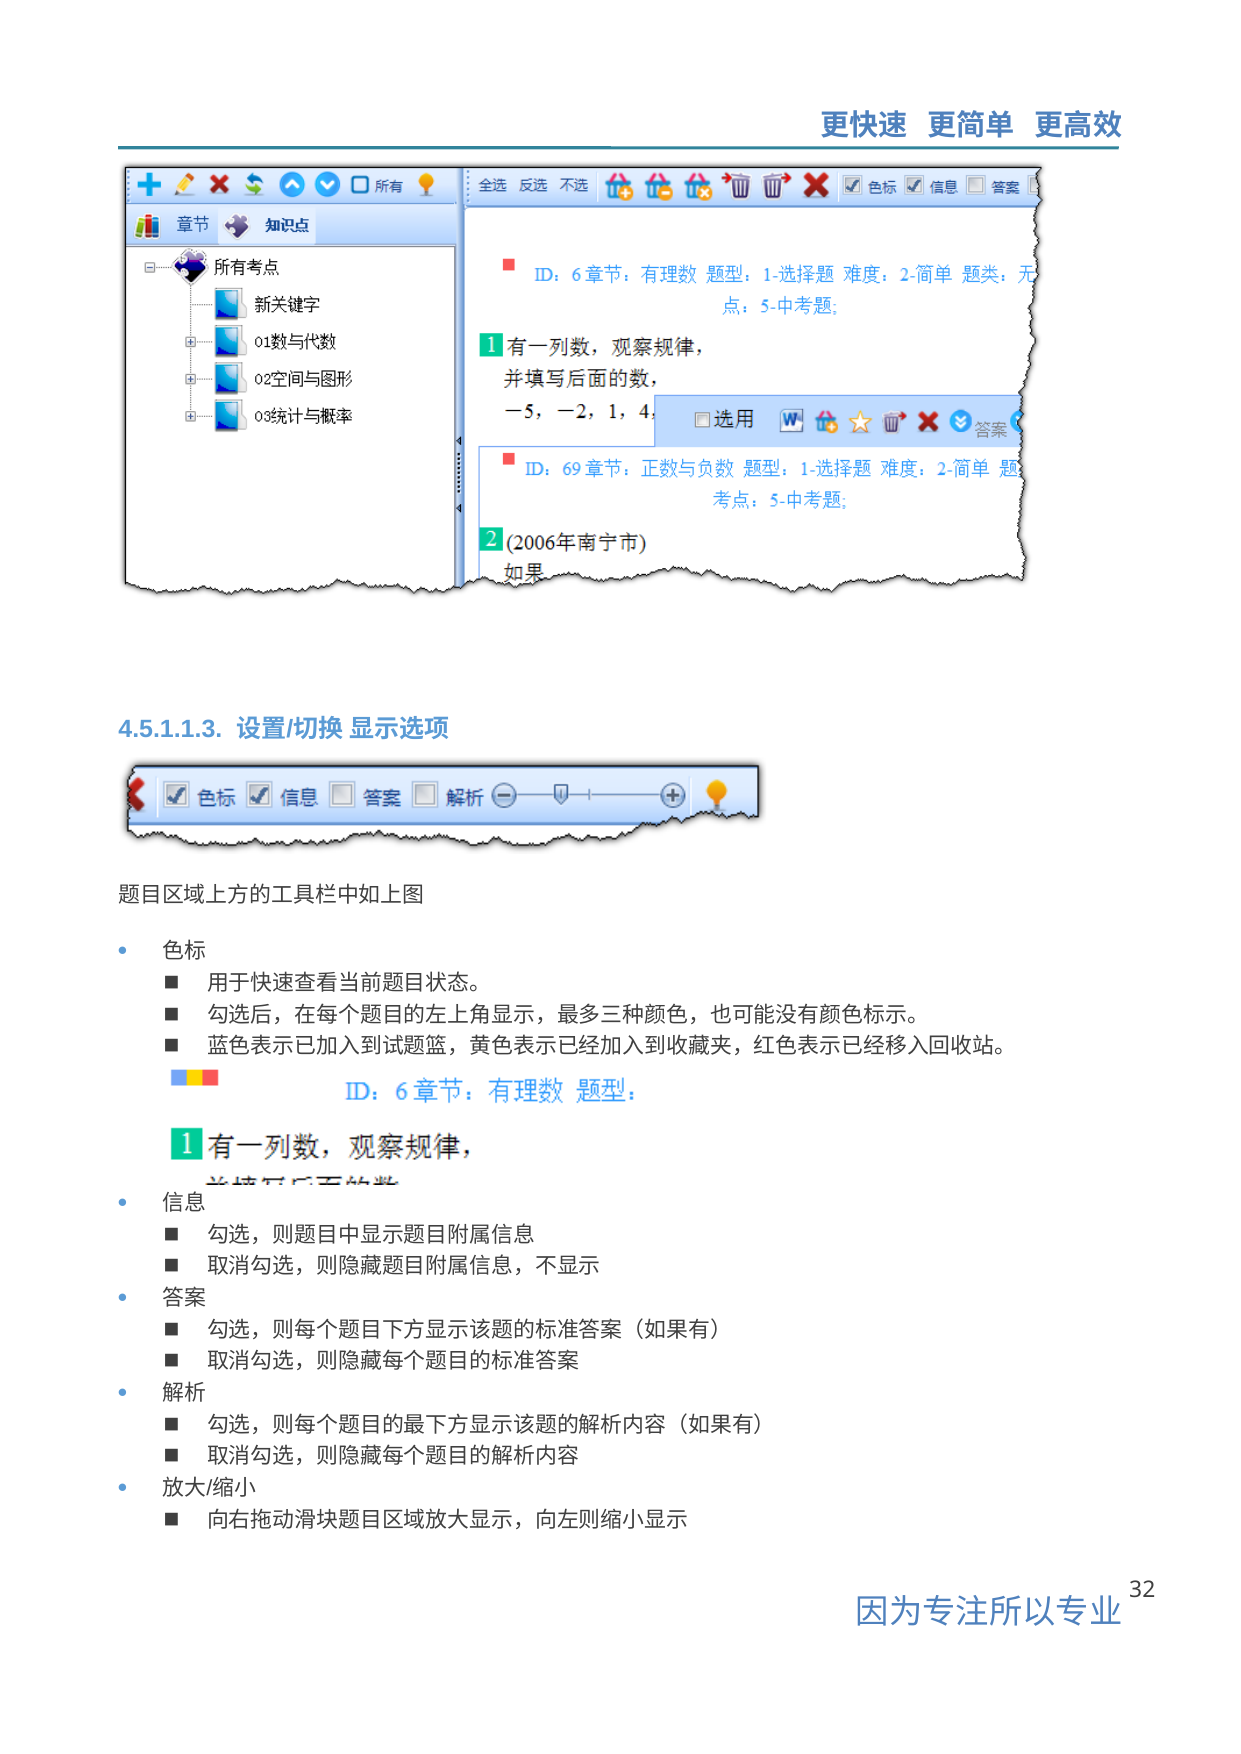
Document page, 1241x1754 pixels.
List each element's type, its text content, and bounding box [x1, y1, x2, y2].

picture [162, 1060, 649, 1185]
subtitle 设置/切换 显示选项 [118, 708, 1122, 744]
list 解析 [119, 1375, 1122, 1407]
list 答案 [119, 1280, 1122, 1312]
picture [118, 757, 767, 854]
list 用于快速查看当前题目状态。 [163, 965, 1122, 997]
list 勾选后，在每个题目的左上角显示，最多三种颜色，也可能没有颜色标示。 [163, 997, 1122, 1028]
list 勾选，则每个题目的最下方显示该题的解析内容（如果有） [163, 1407, 1122, 1438]
list 向右拖动滑块题目区域放大显示，向左则缩小显示 [163, 1502, 1122, 1533]
text 题目区域上方的工具栏中如上图 [118, 877, 1122, 908]
list 信息 [119, 1185, 1122, 1217]
list 取消勾选，则隐藏每个题目的解析内容 [163, 1438, 1122, 1470]
list 勾选，则每个题目下方显示该题的标准答案（如果有） [163, 1312, 1122, 1343]
list 勾选，则题目中显示题目附属信息 [163, 1217, 1122, 1248]
list 放大/缩小 [119, 1470, 1122, 1502]
list 取消勾选，则隐藏每个题目的标准答案 [163, 1343, 1122, 1375]
list 取消勾选，则隐藏题目附属信息，不显示 [163, 1248, 1122, 1280]
picture [118, 160, 1123, 667]
list 蓝色表示已加入到试题篮，黄色表示已经加入到收藏夹，红色表示已经移入回收站。 [163, 1028, 1122, 1060]
list 色标 [119, 933, 1122, 965]
